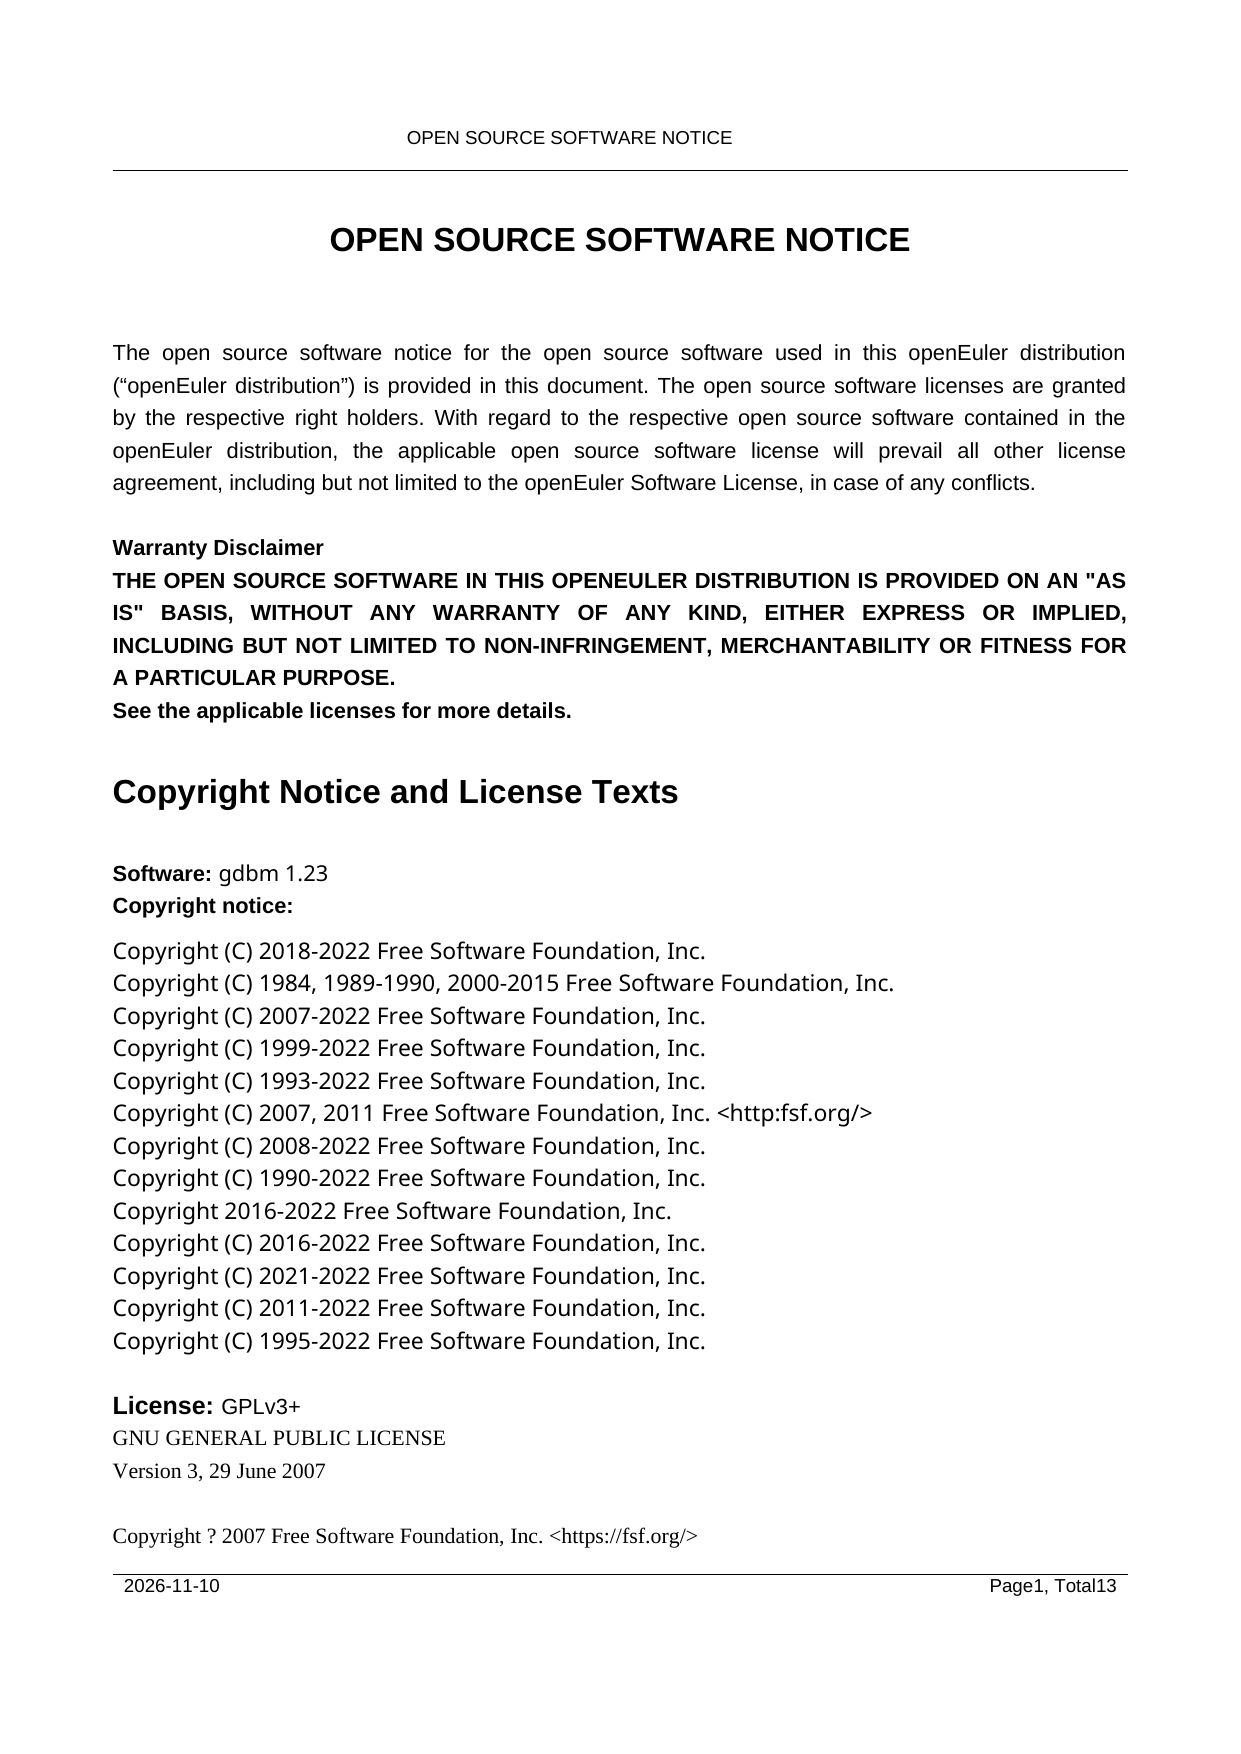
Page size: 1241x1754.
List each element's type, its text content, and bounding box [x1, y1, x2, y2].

text License: GPLv3+ [112, 1389, 1128, 1421]
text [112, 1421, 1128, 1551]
text Copyright Notice and License Texts [112, 759, 1128, 824]
text OPEN SOURCE SOFTWARE NOTICE [112, 206, 1128, 271]
text The open source software notice for the open source software used in this openEuler distribution (“openEuler distribution”) is provided in this document. The open source software licenses are granted by the respective right holders. With regard to the respective open source software contained in the openEuler distribution, the applicable open source software license will prevail all other license agreement, including but not limited to the openEuler Software License, in case of any conflicts. [112, 336, 1128, 499]
text Warranty Disclaimer [112, 531, 1128, 564]
title Software: gdbm 1.23 [112, 856, 1128, 889]
text THE OPEN SOURCE SOFTWARE IN THIS OPENEULER DISTRIBUTION IS PROVIDED ON AN "AS IS" BASIS, WITHOUT ANY WARRANTY OF ANY KIND, EITHER EXPRESS OR IMPLIED, INCLUDING BUT NOT LIMITED TO NON-INFRINGEMENT, MERCHANTABILITY OR FITNESS FOR A PARTICULAR PURPOSE. See the applicable licenses for more details. [112, 564, 1128, 726]
text Copyright (C) 2018-2022 Free Software Foundation, Inc. Copyright (C) 1984, 1989-1990, 2000-2015 Free Software Foundation, Inc. Copyright (C) 2007-2022 Free Software Foundation, Inc. Copyright (C) 1999-2022 Free Software Foundation, Inc. Copyright (C) 1993-2022 Free Software Foundation, Inc. Copyright (C) 2007, 2011 Free Software Foundation, Inc. <http:fsf.org/> Copyright (C) 2008-2022 Free Software Foundation, Inc. Copyright (C) 1990-2022 Free Software Foundation, Inc. Copyright 2016-2022 Free Software Foundation, Inc. Copyright (C) 2016-2022 Free Software Foundation, Inc. Copyright (C) 2021-2022 Free Software Foundation, Inc. Copyright (C) 2011-2022 Free Software Foundation, Inc. Copyright (C) 1995-2022 Free Software Foundation, Inc. [112, 934, 1128, 1389]
text Copyright notice: [112, 889, 1128, 921]
